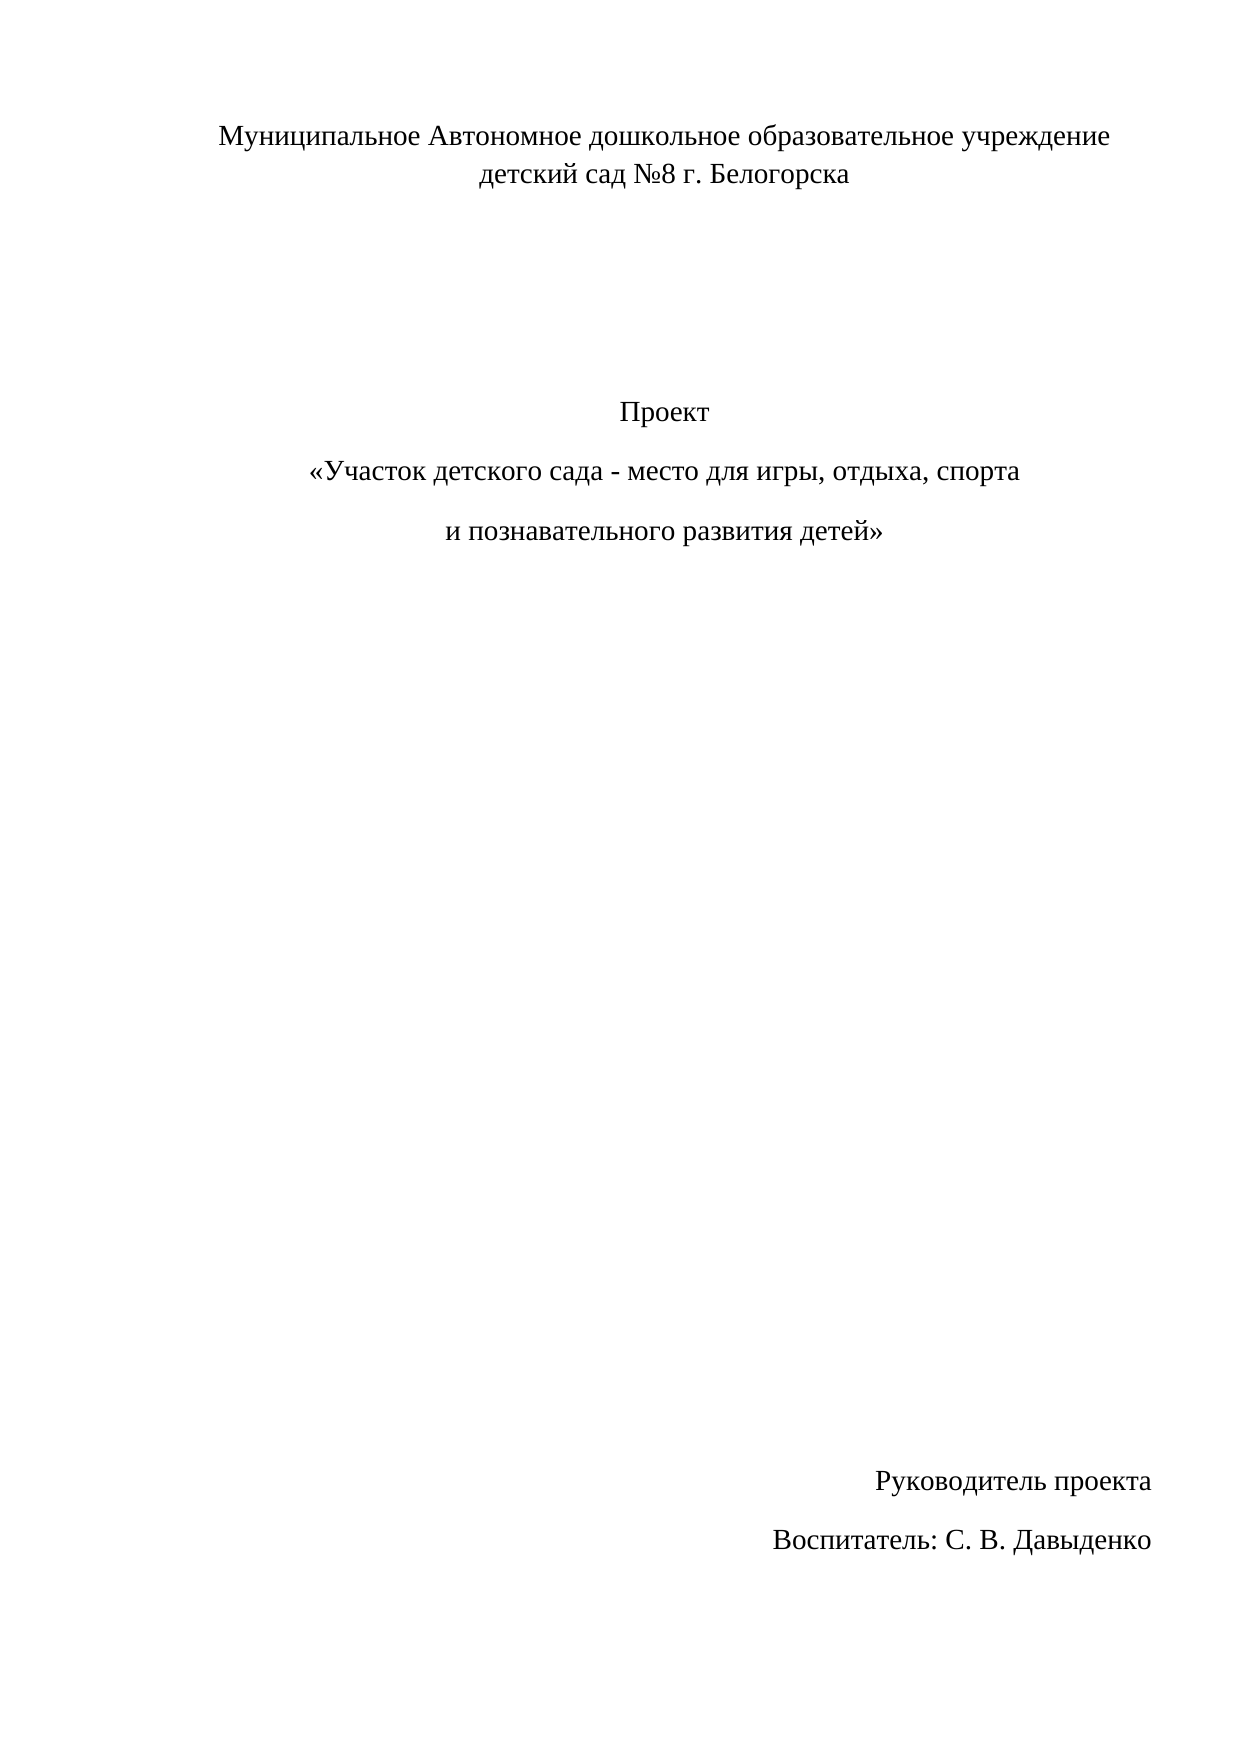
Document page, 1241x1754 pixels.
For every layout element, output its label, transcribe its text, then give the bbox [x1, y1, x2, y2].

text Муниципальное Автономное дошкольное образовательное учреждение детский сад №8 г. Белогорска [177, 118, 1152, 190]
text Воспитатель: С. В. Давыденко [177, 1522, 1152, 1556]
text Проект [177, 394, 1152, 428]
text и познавательного развития детей» [177, 513, 1152, 546]
text Руководитель проекта [177, 1463, 1152, 1496]
text «Участок детского сада - место для игры, отдыха, спорта [177, 453, 1152, 487]
